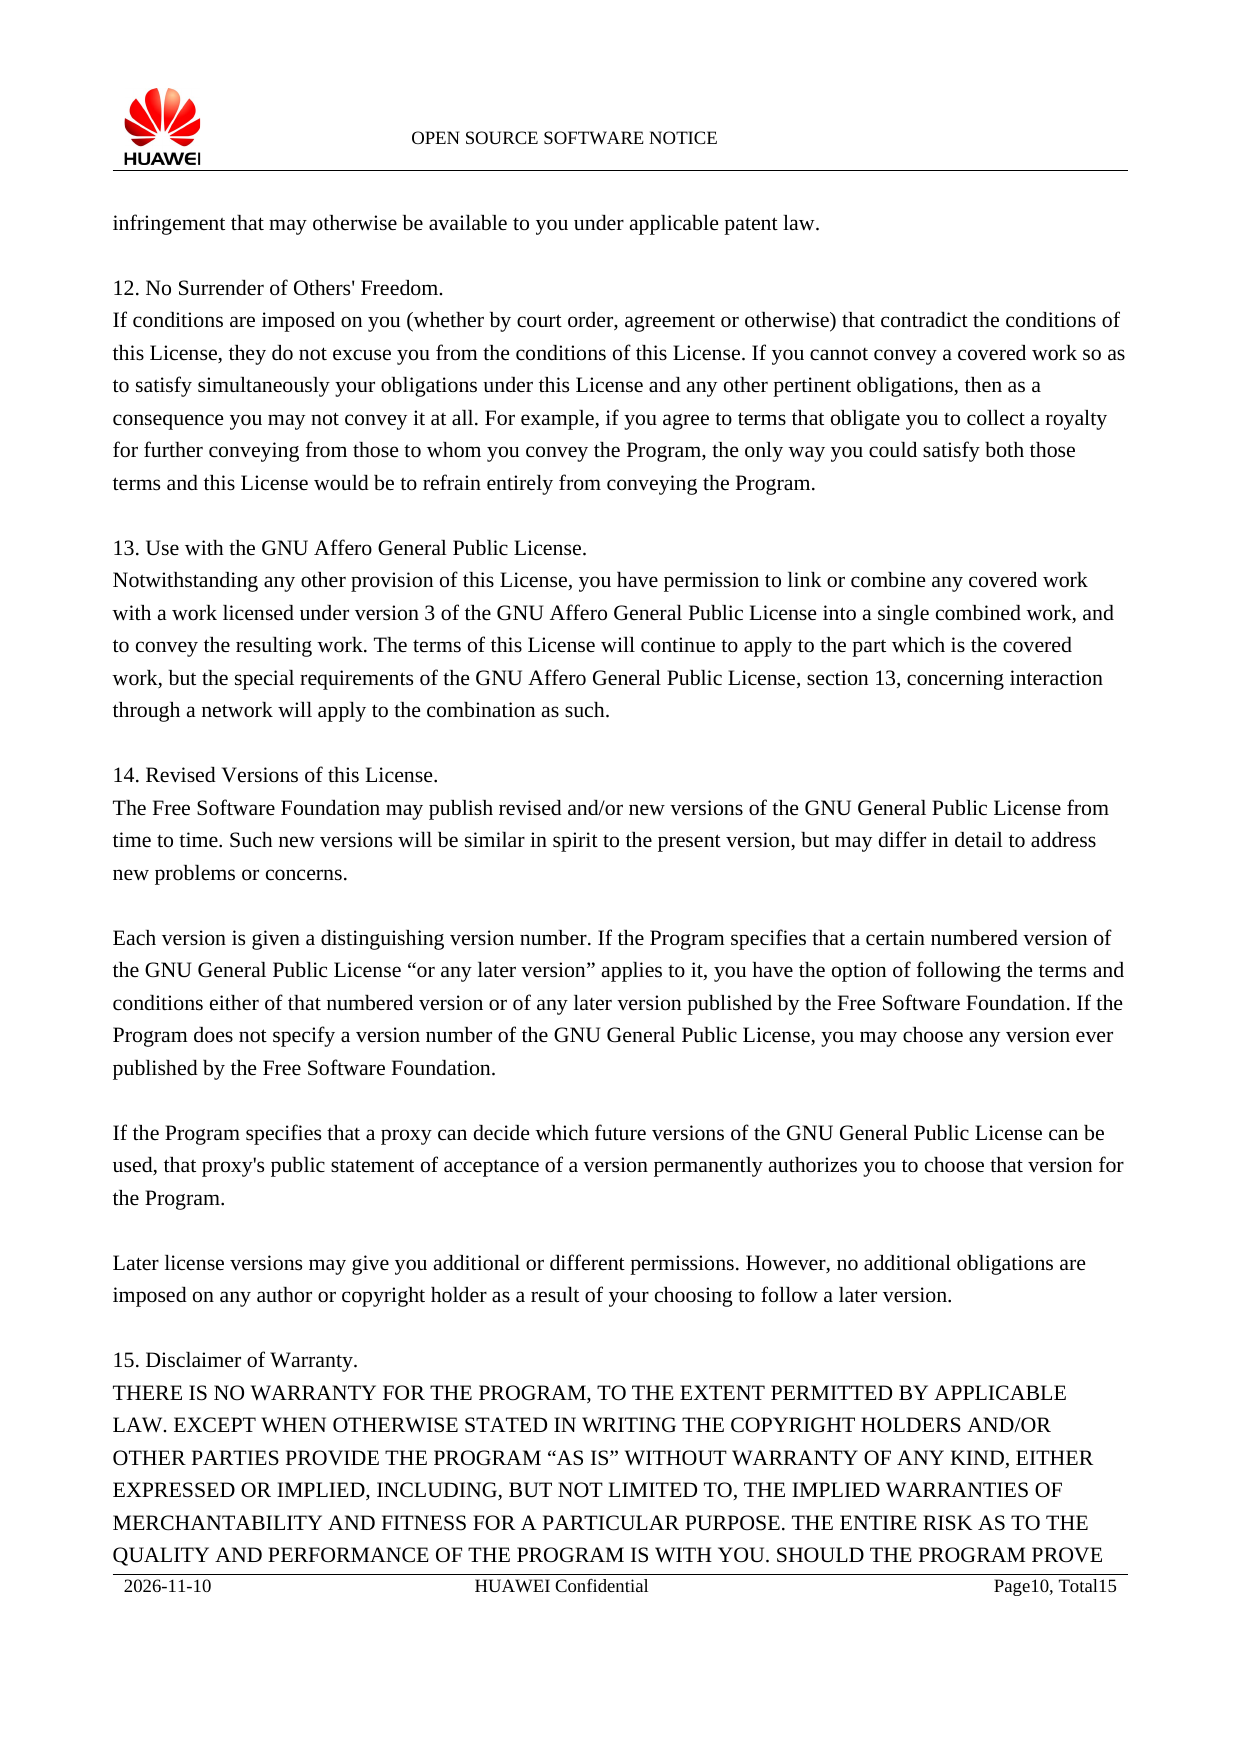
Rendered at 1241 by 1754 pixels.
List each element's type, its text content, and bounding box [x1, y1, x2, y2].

picture [124, 88, 201, 165]
